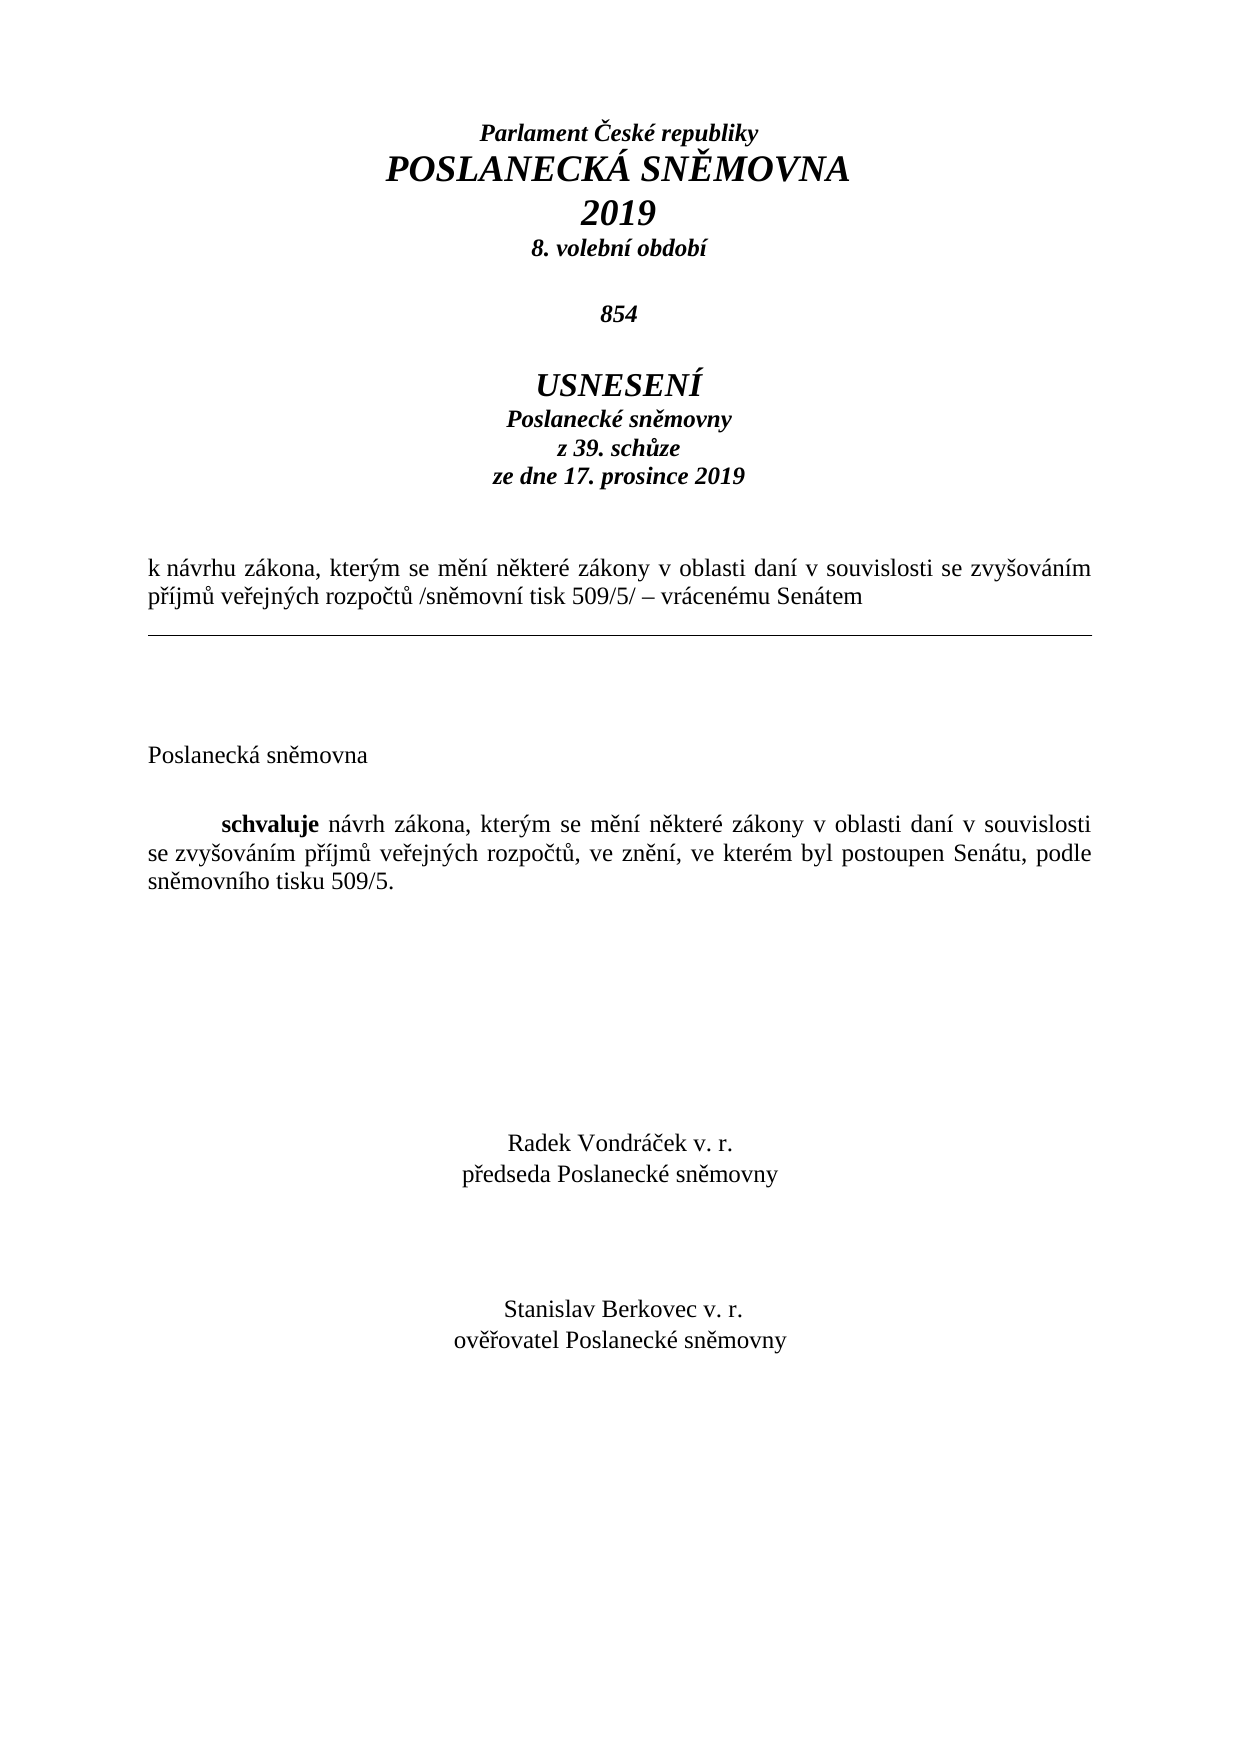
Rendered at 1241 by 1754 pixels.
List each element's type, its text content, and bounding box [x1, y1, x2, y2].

text Stanislav Berkovec v. r. [148, 1294, 1092, 1323]
text Parlament České republiky [148, 118, 1092, 147]
text k návrhu zákona, kterým se mění některé zákony v oblasti daní v souvislosti se zvyšováním příjmů veřejných rozpočtů /sněmovní tisk 509/5/ – vrácenému Senátem [148, 553, 1092, 635]
text z 39. schůze [148, 433, 1092, 461]
text 854 [148, 299, 1092, 328]
text předseda Poslanecké sněmovny [148, 1159, 1092, 1187]
text USNESENÍ [148, 366, 1092, 404]
text 2019 [148, 190, 1092, 233]
text ověřovatel Poslanecké sněmovny [148, 1325, 1092, 1354]
text schvaluje návrh zákona, kterým se mění některé zákony v oblasti daní v souvislosti se zvyšováním příjmů veřejných rozpočtů, ve znění, ve kterém byl postoupen Senátu, podle sněmovního tisku 509/5. [148, 809, 1092, 895]
text ze dne 17. prosince 2019 [148, 461, 1092, 490]
text Poslanecké sněmovny [148, 404, 1092, 433]
text 8. volební období [148, 233, 1092, 262]
text Radek Vondráček v. r. [148, 1128, 1092, 1156]
text POSLANECKÁ SNĚMOVNA [148, 147, 1092, 190]
text Poslanecká sněmovna [148, 740, 1092, 769]
